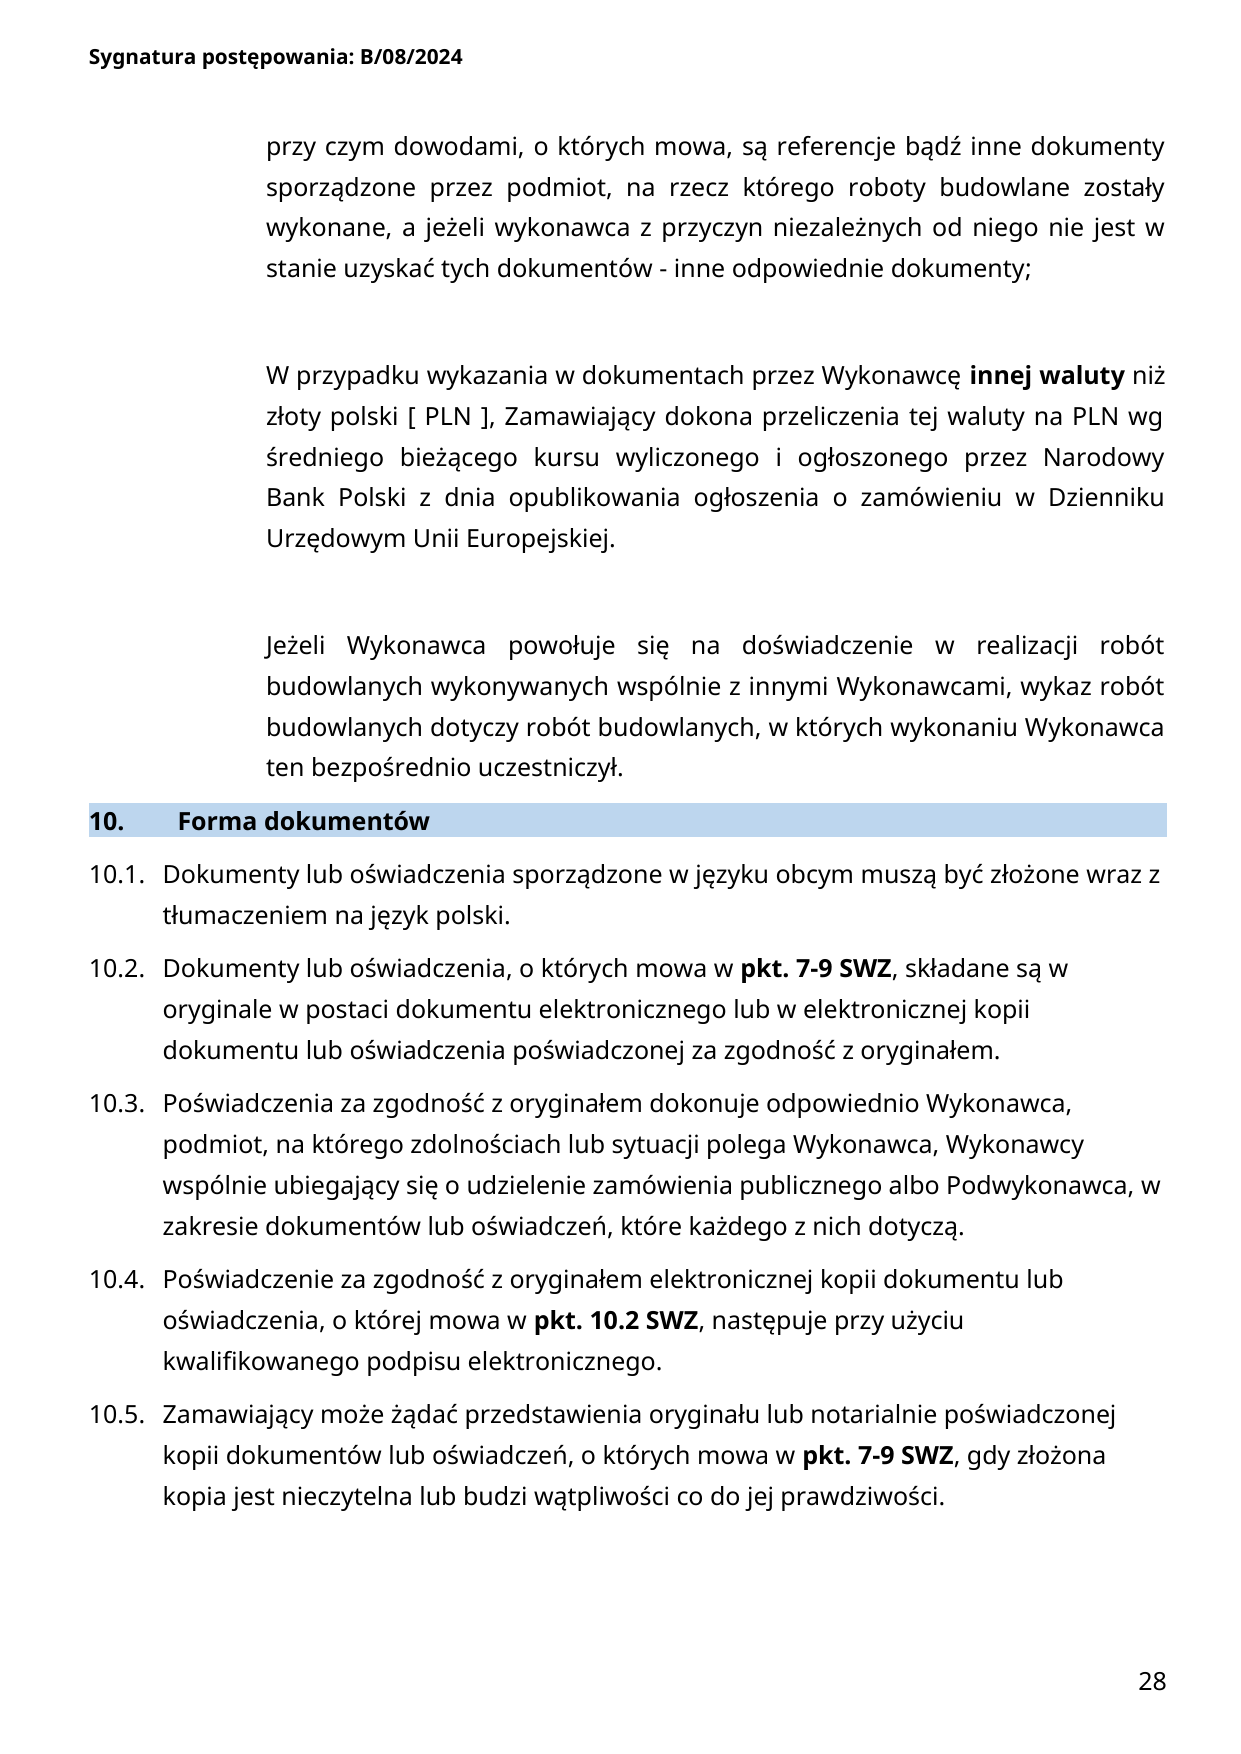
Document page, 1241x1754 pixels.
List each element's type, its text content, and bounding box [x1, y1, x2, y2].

list Poświadczenia za zgodność z oryginałem dokonuje odpowiednio Wykonawca, podmiot, na którego zdolnościach lub sytuacji polega Wykonawca, Wykonawcy wspólnie ubiegający się o udzielenie zamówienia publicznego albo Podwykonawca, w zakresie dokumentów lub oświadczeń, które każdego z nich dotyczą. [89, 1086, 1167, 1242]
text Forma dokumentów [89, 803, 1167, 837]
list Dokumenty lub oświadczenia, o których mowa w pkt. 7-9 SWZ, składane są w oryginale w postaci dokumentu elektronicznego lub w elektronicznej kopii dokumentu lub oświadczenia poświadczonej za zgodność z oryginałem. [89, 951, 1167, 1067]
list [177, 128, 1166, 285]
list Poświadczenie za zgodność z oryginałem elektronicznej kopii dokumentu lub oświadczenia, o której mowa w pkt. 10.2 SWZ, następuje przy użyciu kwalifikowanego podpisu elektronicznego. [89, 1262, 1167, 1377]
list Dokumenty lub oświadczenia sporządzone w języku obcym muszą być złożone wraz z tłumaczeniem na język polski. [89, 857, 1167, 932]
list Jeżeli Wykonawca powołuje się na doświadczenie w realizacji robót budowlanych wykonywanych wspólnie z innymi Wykonawcami, wykaz robót budowlanych dotyczy robót budowlanych, w których wykonaniu Wykonawca ten bezpośrednio uczestniczył. [266, 628, 1166, 784]
list Zamawiający może żądać przedstawienia oryginału lub notarialnie poświadczonej kopii dokumentów lub oświadczeń, o których mowa w pkt. 7-9 SWZ, gdy złożona kopia jest nieczytelna lub budzi wątpliwości co do jej prawdziwości. [89, 1397, 1167, 1512]
list W przypadku wykazania w dokumentach przez Wykonawcę innej waluty niż złoty polski [ PLN ], Zamawiający dokona przeliczenia tej waluty na PLN wg średniego bieżącego kursu wyliczonego i ogłoszonego przez Narodowy Bank Polski z dnia opublikowania ogłoszenia o zamówieniu w Dzienniku Urzędowym Unii Europejskiej. [266, 358, 1166, 555]
